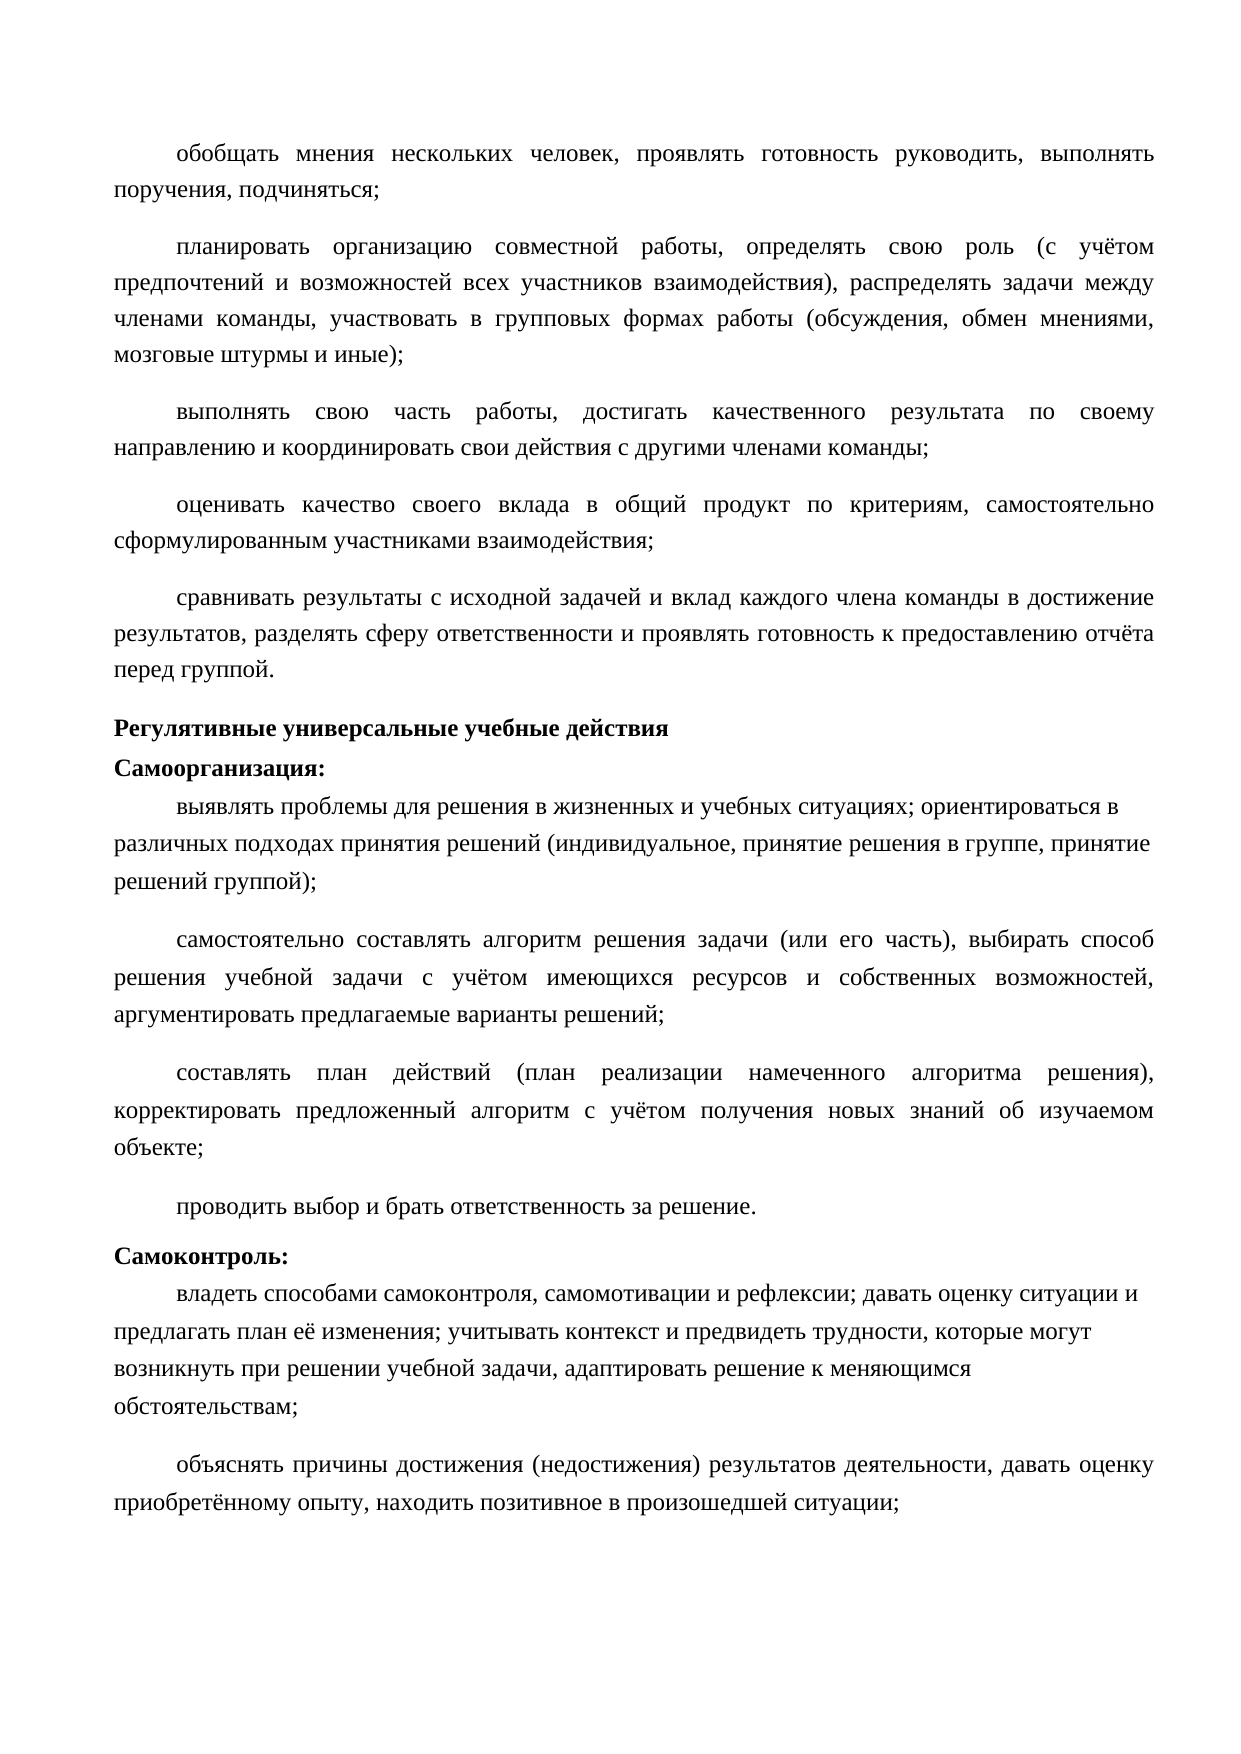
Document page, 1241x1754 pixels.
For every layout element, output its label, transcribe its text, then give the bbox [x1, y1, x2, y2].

text планировать организацию совместной работы, определять свою роль (с учётом предпочтений и возможностей всех участников взаимодействия), распределять задачи между членами команды, участвовать в групповых формах работы (обсуждения, обмен мнениями, мозговые штурмы и иные); [113, 225, 1155, 369]
text самостоятельно составлять алгоритм решения задачи (или его часть), выбирать способ решения учебной задачи с учётом имеющихся ресурсов и собственных возможностей, аргументировать предлагаемые варианты решений; [113, 917, 1155, 1030]
text сравнивать результаты с исходной задачей и вклад каждого члена команды в достижение результатов, разделять сферу ответственности и проявлять готовность к предоставлению отчёта перед группой. [113, 576, 1155, 684]
text объяснять причины достижения (недостижения) результатов деятельности, давать оценку приобретённому опыту, находить позитивное в произошедшей ситуации; [113, 1442, 1155, 1517]
text проводить выбор и брать ответственность за решение. [176, 1184, 1155, 1222]
text составлять план действий (план реализации намеченного алгоритма решения), корректировать предложенный алгоритм с учётом получения новых знаний об изучаемом объекте; [113, 1051, 1155, 1163]
subtitle Регулятивные универсальные учебные действия Самоорганизация: [113, 705, 855, 784]
text выявлять проблемы для решения в жизненных и учебных ситуациях; ориентироваться в различных подходах принятия решений (индивидуальное, принятие решения в группе, принятие решений группой); [113, 784, 1155, 897]
text обобщать мнения нескольких человек, проявлять готовность руководить, выполнять поручения, подчиняться; [113, 132, 1155, 204]
text Самоконтроль: [113, 1234, 1155, 1272]
text оценивать качество своего вклада в общий продукт по критериям, самостоятельно сформулированным участниками взаимодействия; [113, 483, 1155, 555]
text владеть способами самоконтроля, самомотивации и рефлексии; давать оценку ситуации и предлагать план её изменения; учитывать контекст и предвидеть трудности, которые могут возникнуть при решении учебной задачи, адаптировать решение к меняющимся обстоятельствам; [113, 1272, 1155, 1422]
text выполнять свою часть работы, достигать качественного результата по своему направлению и координировать свои действия с другими членами команды; [113, 390, 1155, 462]
